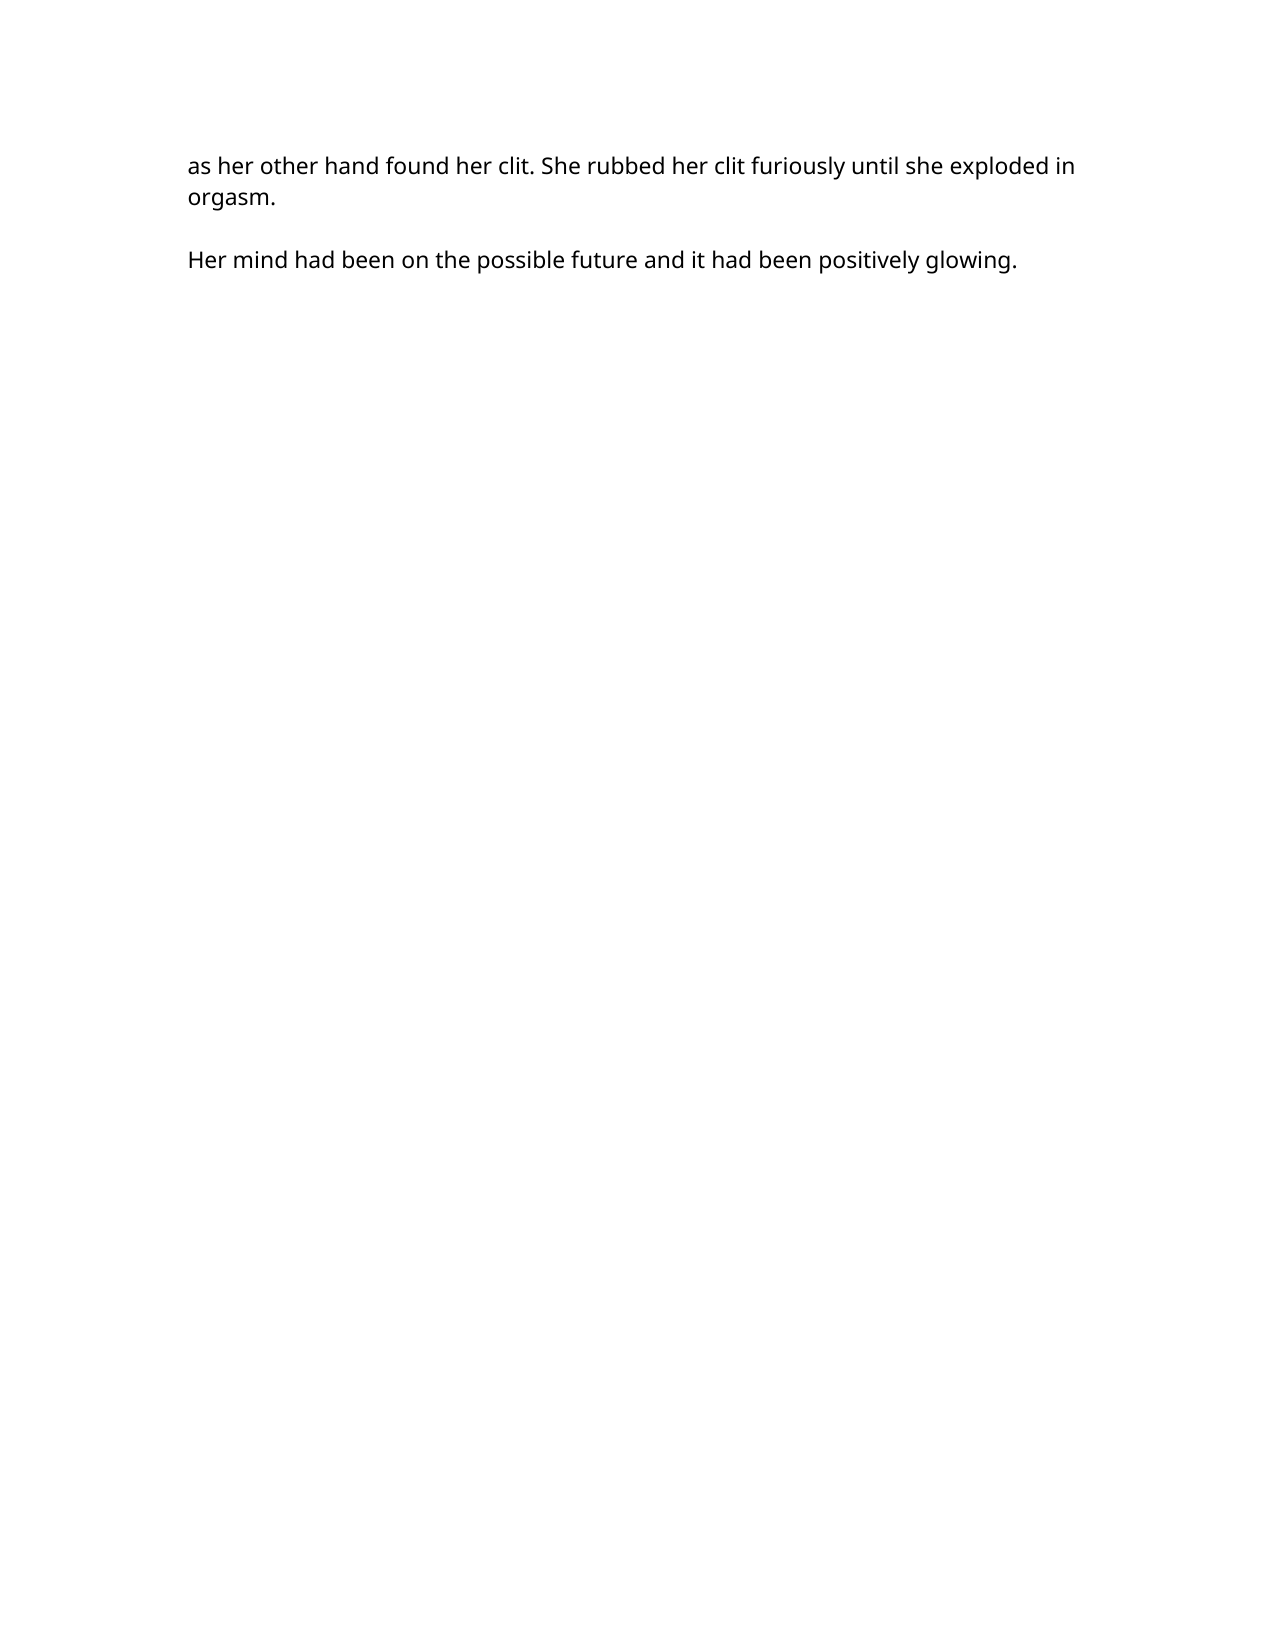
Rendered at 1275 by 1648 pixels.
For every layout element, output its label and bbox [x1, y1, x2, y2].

text [187, 150, 1088, 275]
